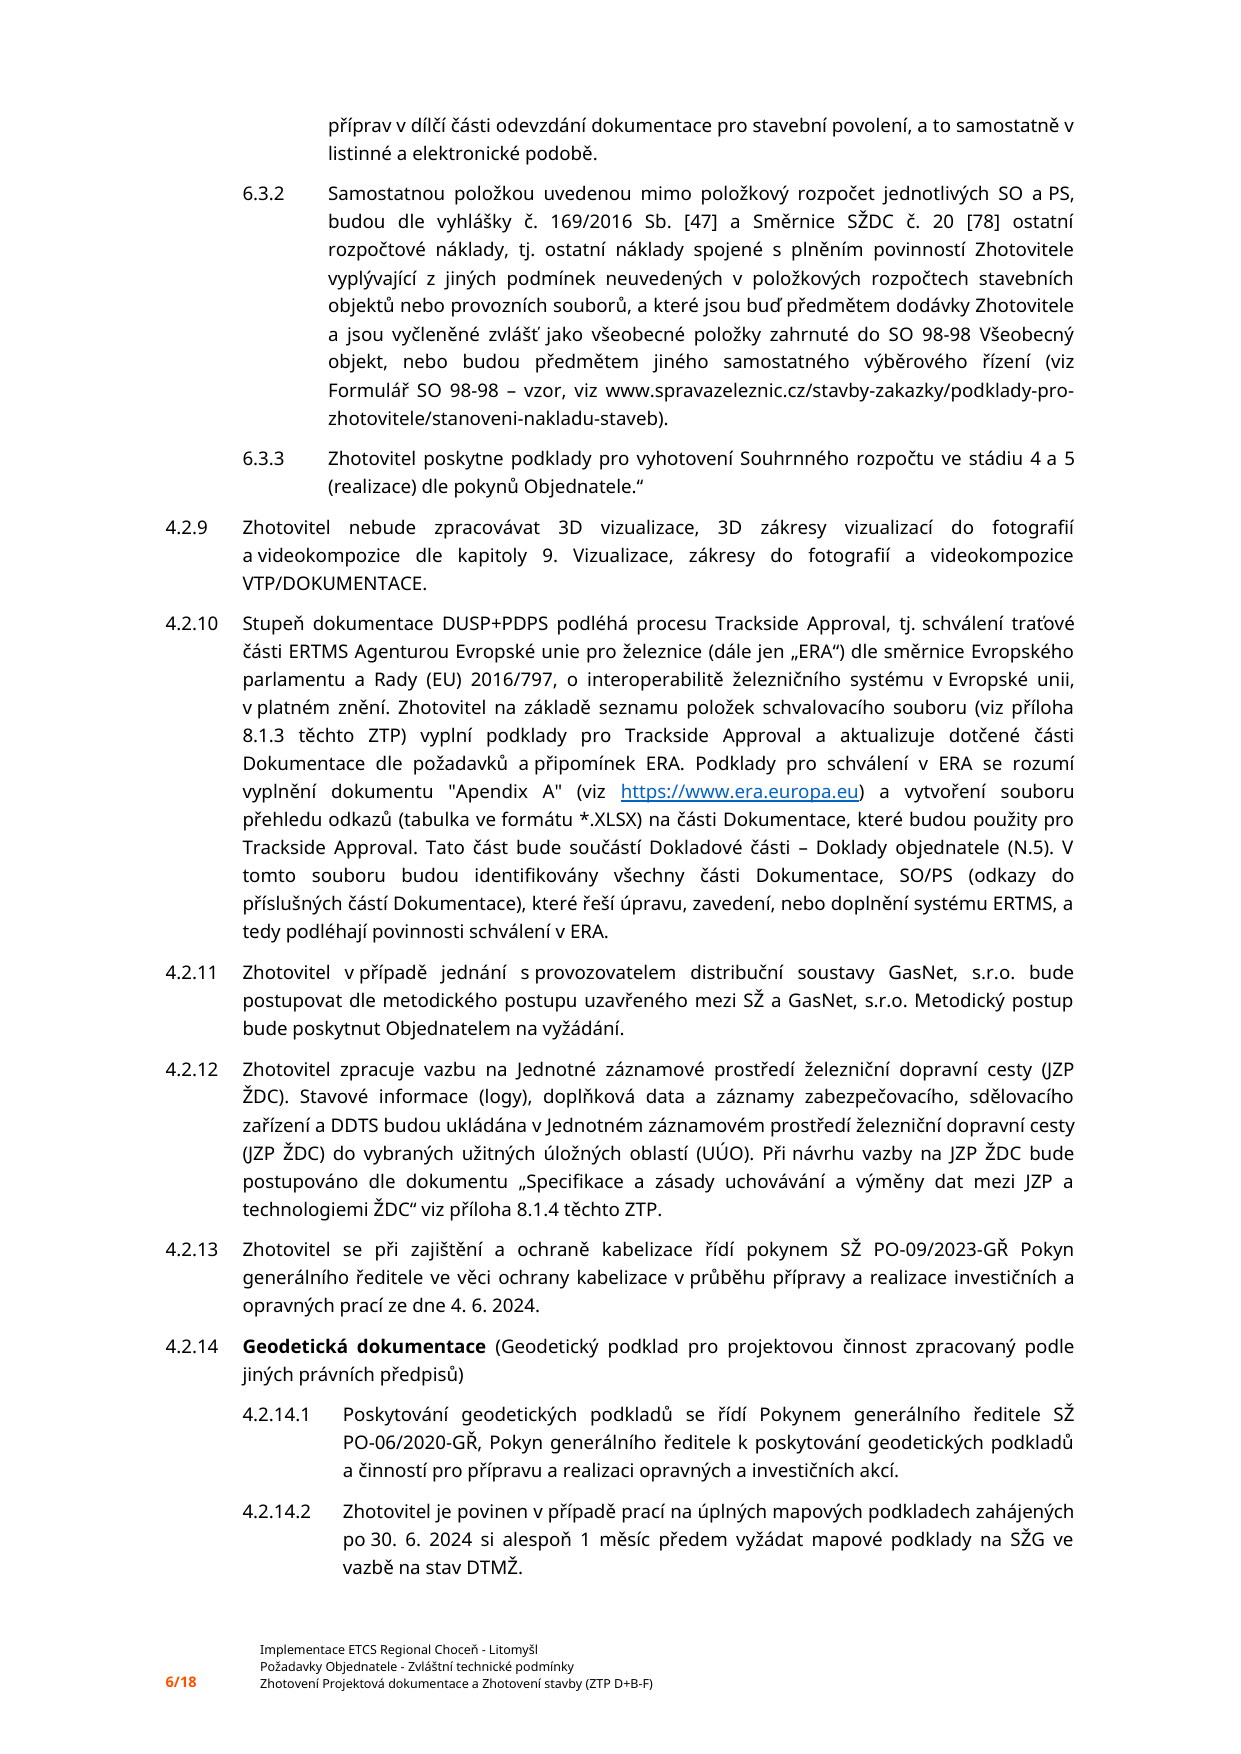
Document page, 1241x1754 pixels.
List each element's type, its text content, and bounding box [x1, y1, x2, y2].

text Zhotovitel je povinen v případě prací na úplných mapových podkladech zahájených po 30. 6. 2024 si alespoň 1 měsíc předem vyžádat mapové podklady na SŽG ve vazbě na stav DTMŽ. [242, 1498, 1075, 1580]
text Zhotovitel nebude zpracovávat 3D vizualizace, 3D zákresy vizualizací do fotografií a videokompozice dle kapitoly 9. Vizualizace, zákresy do fotografií a videokompozice VTP/DOKUMENTACE. [165, 514, 1075, 596]
text 6.3.2 Samostatnou položkou uvedenou mimo položkový rozpočet jednotlivých SO a PS, budou dle vyhlášky č. 169/2016 Sb. [47] a Směrnice SŽDC č. 20 [78] ostatní rozpočtové náklady, tj. ostatní náklady spojené s plněním povinností Zhotovitele vyplývající z jiných podmínek neuvedených v položkových rozpočtech stavebních objektů nebo provozních souborů, a které jsou buď předmětem dodávky Zhotovitele a jsou vyčleněné zvlášť jako všeobecné položky zahrnuté do SO 98-98 Všeobecný objekt, nebo budou předmětem jiného samostatného výběrového řízení (viz Formulář SO 98-98 – vzor, viz www.spravazeleznic.cz/stavby-zakazky/podklady-pro-zhotovitele/stanoveni-nakladu-staveb). [242, 181, 1075, 430]
text Geodetická dokumentace (Geodetický podklad pro projektovou činnost zpracovaný podle jiných právních předpisů) [165, 1333, 1075, 1387]
text Zhotovitel se při zajištění a ochraně kabelizace řídí pokynem SŽ PO-09/2023-GŘ Pokyn generálního ředitele ve věci ochrany kabelizace v průběhu přípravy a realizace investičních a opravných prací ze dne 4. 6. 2024. [165, 1236, 1075, 1318]
text Zhotovitel v případě jednání s provozovatelem distribuční soustavy GasNet, s.r.o. bude postupovat dle metodického postupu uzavřeného mezi SŽ a GasNet, s.r.o. Metodický postup bude poskytnut Objednatelem na vyžádání. [165, 959, 1075, 1041]
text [242, 112, 1075, 166]
text Zhotovitel zpracuje vazbu na Jednotné záznamové prostředí železniční dopravní cesty (JZP ŽDC). Stavové informace (logy), doplňková data a záznamy zabezpečovacího, sdělovacího zařízení a DDTS budou ukládána v Jednotném záznamovém prostředí železniční dopravní cesty (JZP ŽDC) do vybraných užitných úložných oblastí (UÚO). Při návrhu vazby na JZP ŽDC bude postupováno dle dokumentu „Specifikace a zásady uchovávání a výměny dat mezi JZP a technologiemi ŽDC“ viz příloha 8.1.4 těchto ZTP. [165, 1056, 1075, 1221]
text Poskytování geodetických podkladů se řídí Pokynem generálního ředitele SŽ PO-06/2020-GŘ, Pokyn generálního ředitele k poskytování geodetických podkladů a činností pro přípravu a realizaci opravných a investičních akcí. [242, 1402, 1075, 1483]
text 6.3.3 Zhotovitel poskytne podklady pro vyhotovení Souhrnného rozpočtu ve stádiu 4 a 5 (realizace) dle pokynů Objednatele.“ [242, 445, 1075, 499]
text Stupeň dokumentace DUSP+PDPS podléhá procesu Trackside Approval, tj. schválení traťové části ERTMS Agenturou Evropské unie pro železnice (dále jen „ERA“) dle směrnice Evropského parlamentu a Rady (EU) 2016/797, o interoperabilitě železničního systému v Evropské unii, v platném znění. Zhotovitel na základě seznamu položek schvalovacího souboru (viz příloha 8.1.3 těchto ZTP) vyplní podklady pro Trackside Approval a aktualizuje dotčené části Dokumentace dle požadavků a připomínek ERA. Podklady pro schválení v ERA se rozumí vyplnění dokumentu "Apendix A" (viz https://www.era.europa.eu) a vytvoření souboru přehledu odkazů (tabulka ve formátu *.XLSX) na části Dokumentace, které budou použity pro Trackside Approval. Tato část bude součástí Dokladové části – Doklady objednatele (N.5). V tomto souboru budou identifikovány všechny části Dokumentace, SO/PS (odkazy do příslušných částí Dokumentace), které řeší úpravu, zavedení, nebo doplnění systému ERTMS, a tedy podléhají povinnosti schválení v ERA. [165, 611, 1075, 944]
